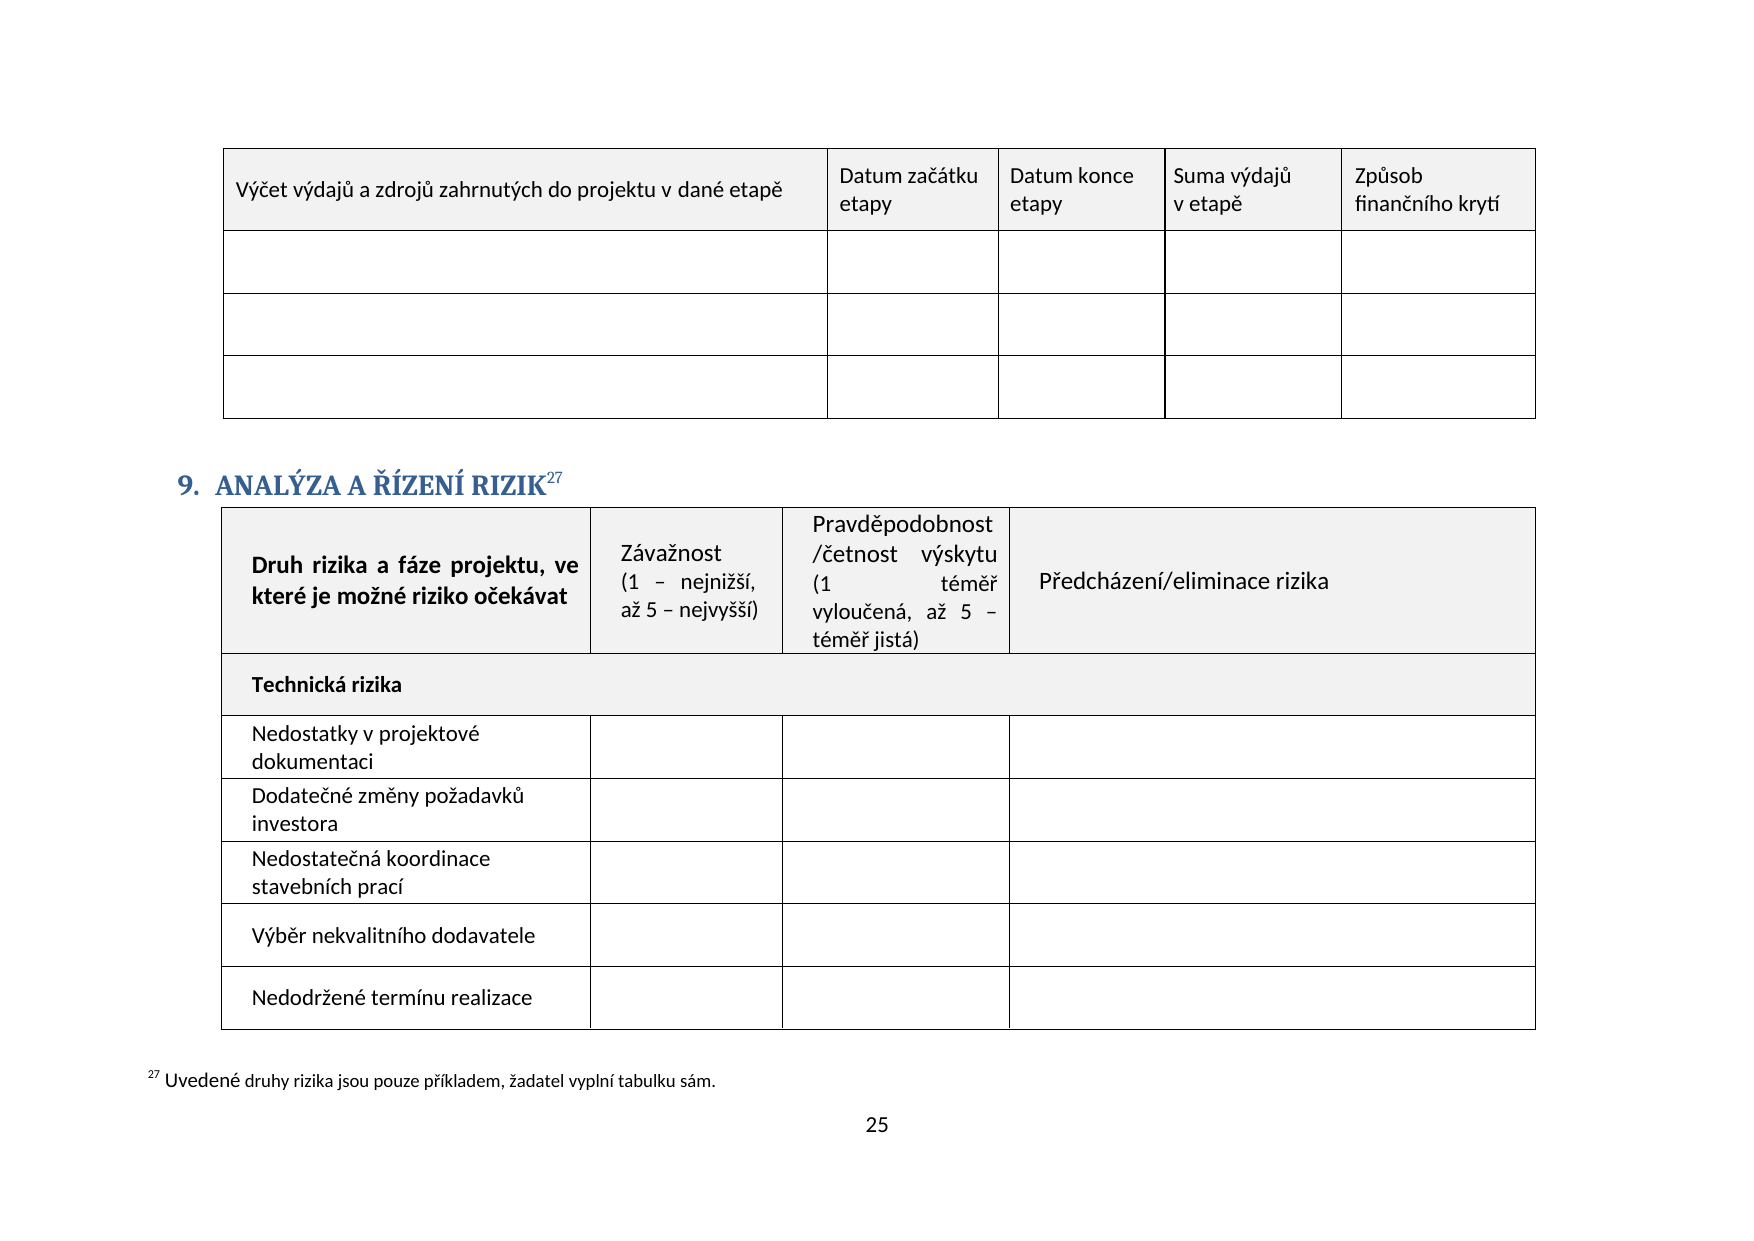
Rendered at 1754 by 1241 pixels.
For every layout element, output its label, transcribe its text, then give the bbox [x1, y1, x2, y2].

table_cell [828, 356, 998, 418]
table_cell [1342, 294, 1535, 355]
table_header Druh rizika a fáze projektu, ve které je možné riziko očekávat [222, 508, 590, 653]
table_cell Datum začátku etapy [828, 149, 998, 230]
table_cell Technická rizika [222, 654, 1535, 715]
table_cell Nedostatečná koordinace stavebních prací [222, 842, 590, 903]
table_cell [591, 716, 782, 778]
table_cell [783, 904, 1009, 966]
table_cell [783, 779, 1009, 841]
table_cell Výběr nekvalitního dodavatele [222, 904, 590, 966]
table_cell Výčet výdajů a zdrojů zahrnutých do projektu v dané etapě [224, 149, 827, 230]
table_header Pravděpodobnost /četnost výskytu (1 téměř vyloučená, až 5 – téměř jistá) [783, 508, 1009, 653]
table_cell [591, 967, 782, 1028]
table_cell [1010, 716, 1535, 778]
table_cell [591, 904, 782, 966]
table_header Závažnost (1 – nejnižší, až 5 – nejvyšší) [591, 508, 782, 653]
table_cell [224, 356, 827, 418]
table_cell [783, 967, 1009, 1028]
table_cell Datum konce etapy [999, 149, 1164, 230]
table_cell [224, 231, 827, 292]
table_cell [591, 779, 782, 841]
table_cell Dodatečné změny požadavků investora [222, 779, 590, 841]
table_cell Nedodržené termínu realizace [222, 967, 590, 1028]
table_cell [591, 842, 782, 903]
table_cell [1010, 842, 1535, 903]
table_cell [1166, 294, 1341, 355]
table_header Předcházení/eliminace rizika [1010, 508, 1535, 653]
table_cell [1010, 904, 1535, 966]
table_cell [1010, 967, 1535, 1028]
subtitle Analýza a řízení rizik [177, 469, 1606, 502]
table_cell [999, 231, 1164, 292]
table_cell [783, 716, 1009, 778]
table_cell [1010, 779, 1535, 841]
table_cell [224, 294, 827, 355]
table_cell Nedostatky v projektové dokumentaci [222, 716, 590, 778]
table_cell [999, 356, 1164, 418]
table_cell [1166, 356, 1341, 418]
table_cell [1342, 356, 1535, 418]
table_cell [1342, 231, 1535, 292]
table_cell [828, 294, 998, 355]
table_cell [1166, 231, 1341, 292]
table_cell [828, 231, 998, 292]
table_cell [999, 294, 1164, 355]
table_cell Způsob finančního krytí [1342, 149, 1535, 230]
table_cell Suma výdajů v etapě [1166, 149, 1341, 230]
table_cell [783, 842, 1009, 903]
